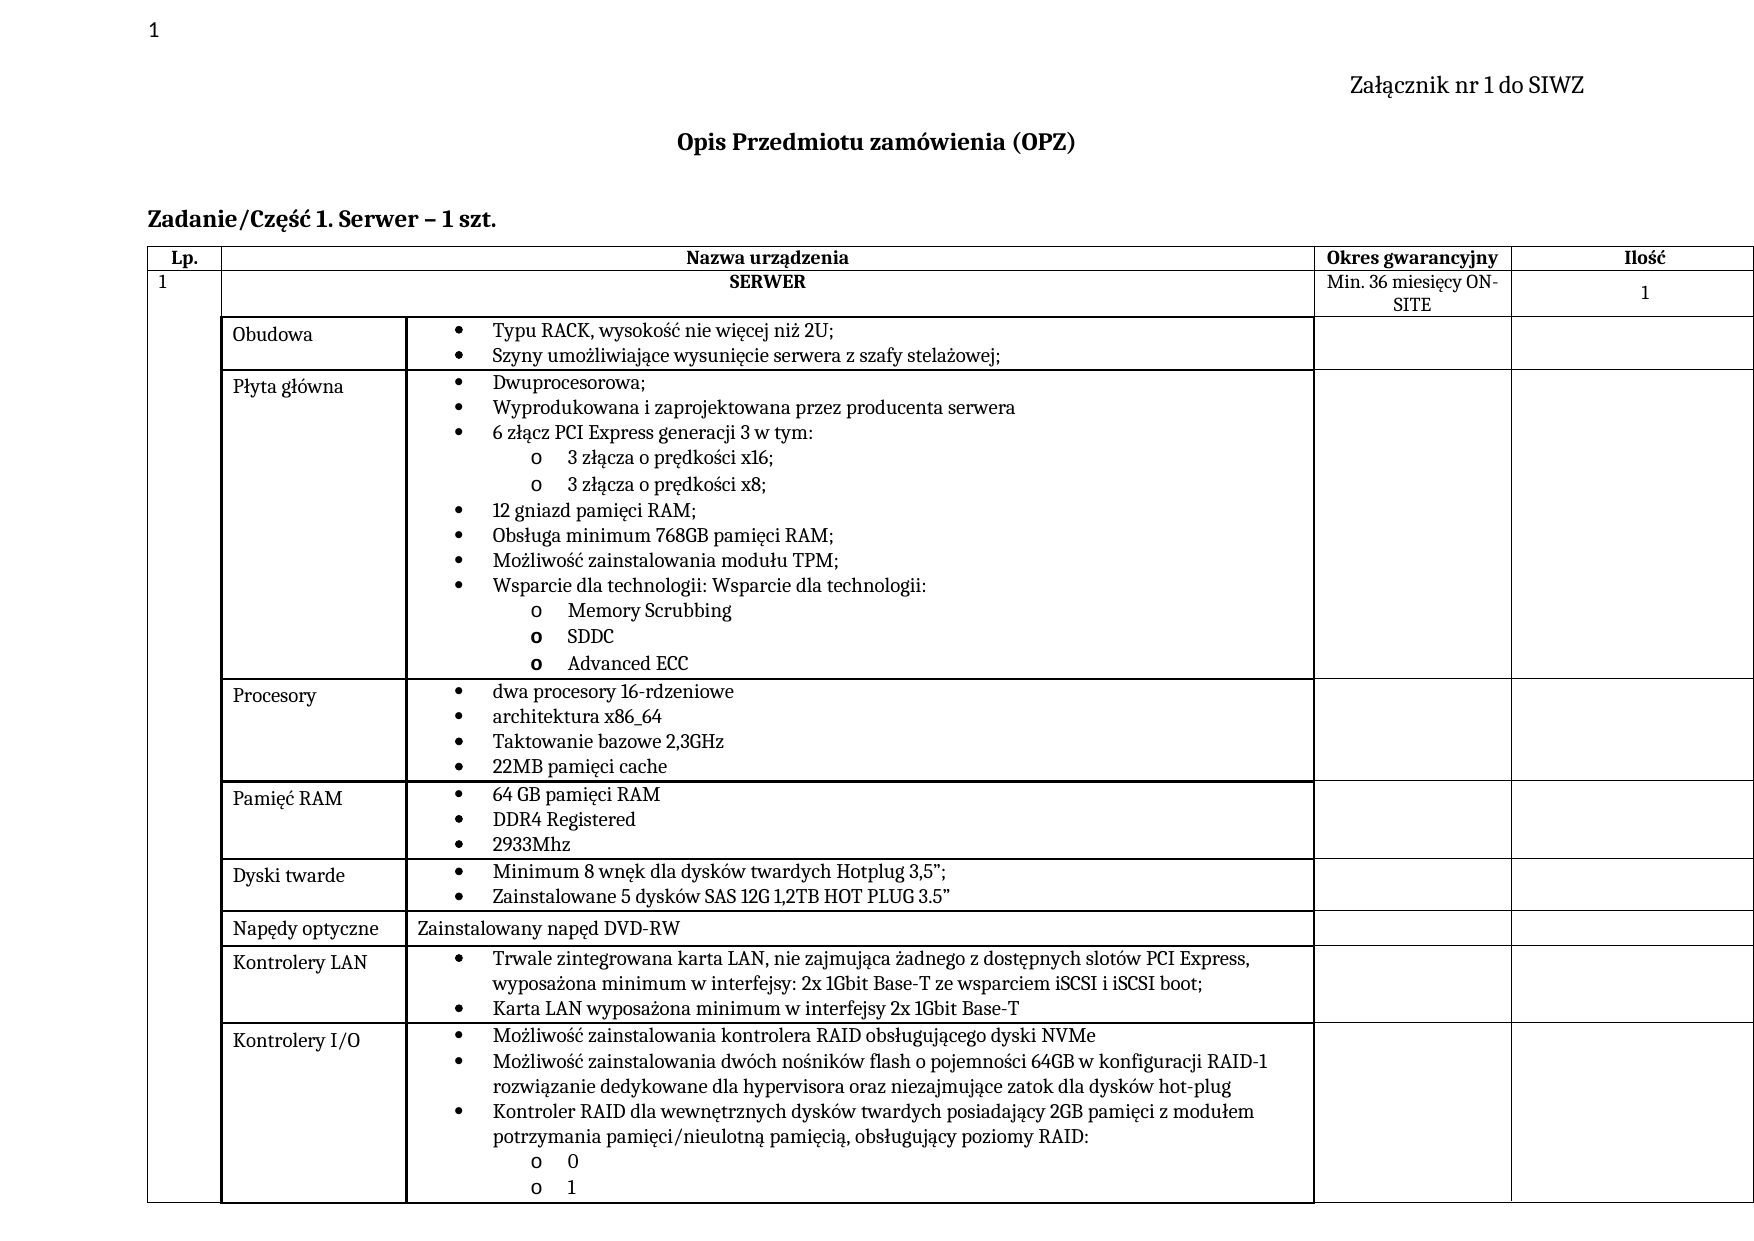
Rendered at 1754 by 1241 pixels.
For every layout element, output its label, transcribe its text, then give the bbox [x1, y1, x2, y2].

table_cell Zainstalowany napęd DVD-RW [408, 912, 1313, 944]
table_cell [408, 1024, 1313, 1202]
table_cell Dyski twarde [223, 860, 405, 910]
table_cell [1512, 679, 1753, 780]
table_cell [1512, 946, 1753, 1022]
table_cell Minimum 8 wnęk dla dysków twardych Hotplug 3,5”; Zainstalowane 5 dysków SAS 12G 1,2TB HOT PLUG 3.5” [408, 860, 1313, 910]
table_header Ilość [1512, 247, 1753, 269]
text Zadanie/Część 1. Serwer – 1 szt. [148, 205, 1606, 234]
table_cell [1315, 859, 1511, 910]
table_cell [1512, 781, 1753, 858]
table_cell Trwale zintegrowana karta LAN, nie zajmująca żadnego z dostępnych slotów PCI Express, wyposażona minimum w interfejsy: 2x 1Gbit Base-T ze wsparciem iSCSI i iSCSI boot; Karta LAN wyposażona minimum w interfejsy 2x 1Gbit Base-T [408, 947, 1313, 1022]
table_header Lp. [148, 247, 221, 269]
table_cell [1512, 859, 1753, 910]
table_cell [1315, 370, 1511, 678]
table_cell Płyta główna [223, 371, 405, 678]
table_cell [1315, 781, 1511, 858]
table_cell Kontrolery LAN [223, 947, 405, 1022]
text Opis Przedmiotu zamówienia (OPZ) [148, 128, 1606, 157]
table_cell dwa procesory 16-rdzeniowe architektura x86_64 Taktowanie bazowe 2,3GHz 22MB pamięci cache [408, 680, 1313, 780]
text Załącznik nr 1 do SIWZ [148, 71, 1606, 99]
table_cell [1315, 911, 1511, 944]
table_cell [1315, 946, 1511, 1022]
table_cell Procesory [223, 680, 405, 780]
table_cell [1511, 1023, 1753, 1202]
table_cell Min. 36 miesięcy ON-SITE [1315, 271, 1511, 316]
table_cell [1512, 911, 1753, 944]
table_cell SERWER [222, 271, 1314, 316]
table_header Okres gwarancyjny [1315, 247, 1511, 269]
table_cell Kontrolery I/O [223, 1024, 405, 1202]
table_cell [1315, 679, 1511, 780]
table_cell 1 [1512, 271, 1753, 316]
table_cell [1512, 317, 1753, 369]
table_cell [1512, 370, 1753, 678]
table_cell 64 GB pamięci RAM DDR4 Registered 2933Mhz [408, 783, 1313, 858]
table_header Nazwa urządzenia [222, 247, 1314, 269]
table_cell Napędy optyczne [223, 912, 405, 944]
table_cell 1 [148, 271, 221, 1202]
table_cell Typu RACK, wysokość nie więcej niż 2U; Szyny umożliwiające wysunięcie serwera z szafy stelażowej; [408, 318, 1313, 369]
table_cell [1315, 317, 1511, 369]
table_cell Obudowa [223, 318, 405, 369]
table_cell [1315, 1023, 1511, 1202]
table_cell Dwuprocesorowa; Wyprodukowana i zaprojektowana przez producenta serwera 6 złącz PCI Express generacji 3 w tym: 3 złącza o prędkości x16; 3 złącza o prędkości x8; 12 gniazd pamięci RAM; Obsługa minimum 768GB pamięci RAM; Możliwość zainstalowania modułu TPM; Wsparcie dla technologii: Wsparcie dla technologii: Memory Scrubbing SDDC Advanced ECC [408, 371, 1313, 678]
table_cell Pamięć RAM [223, 783, 405, 858]
